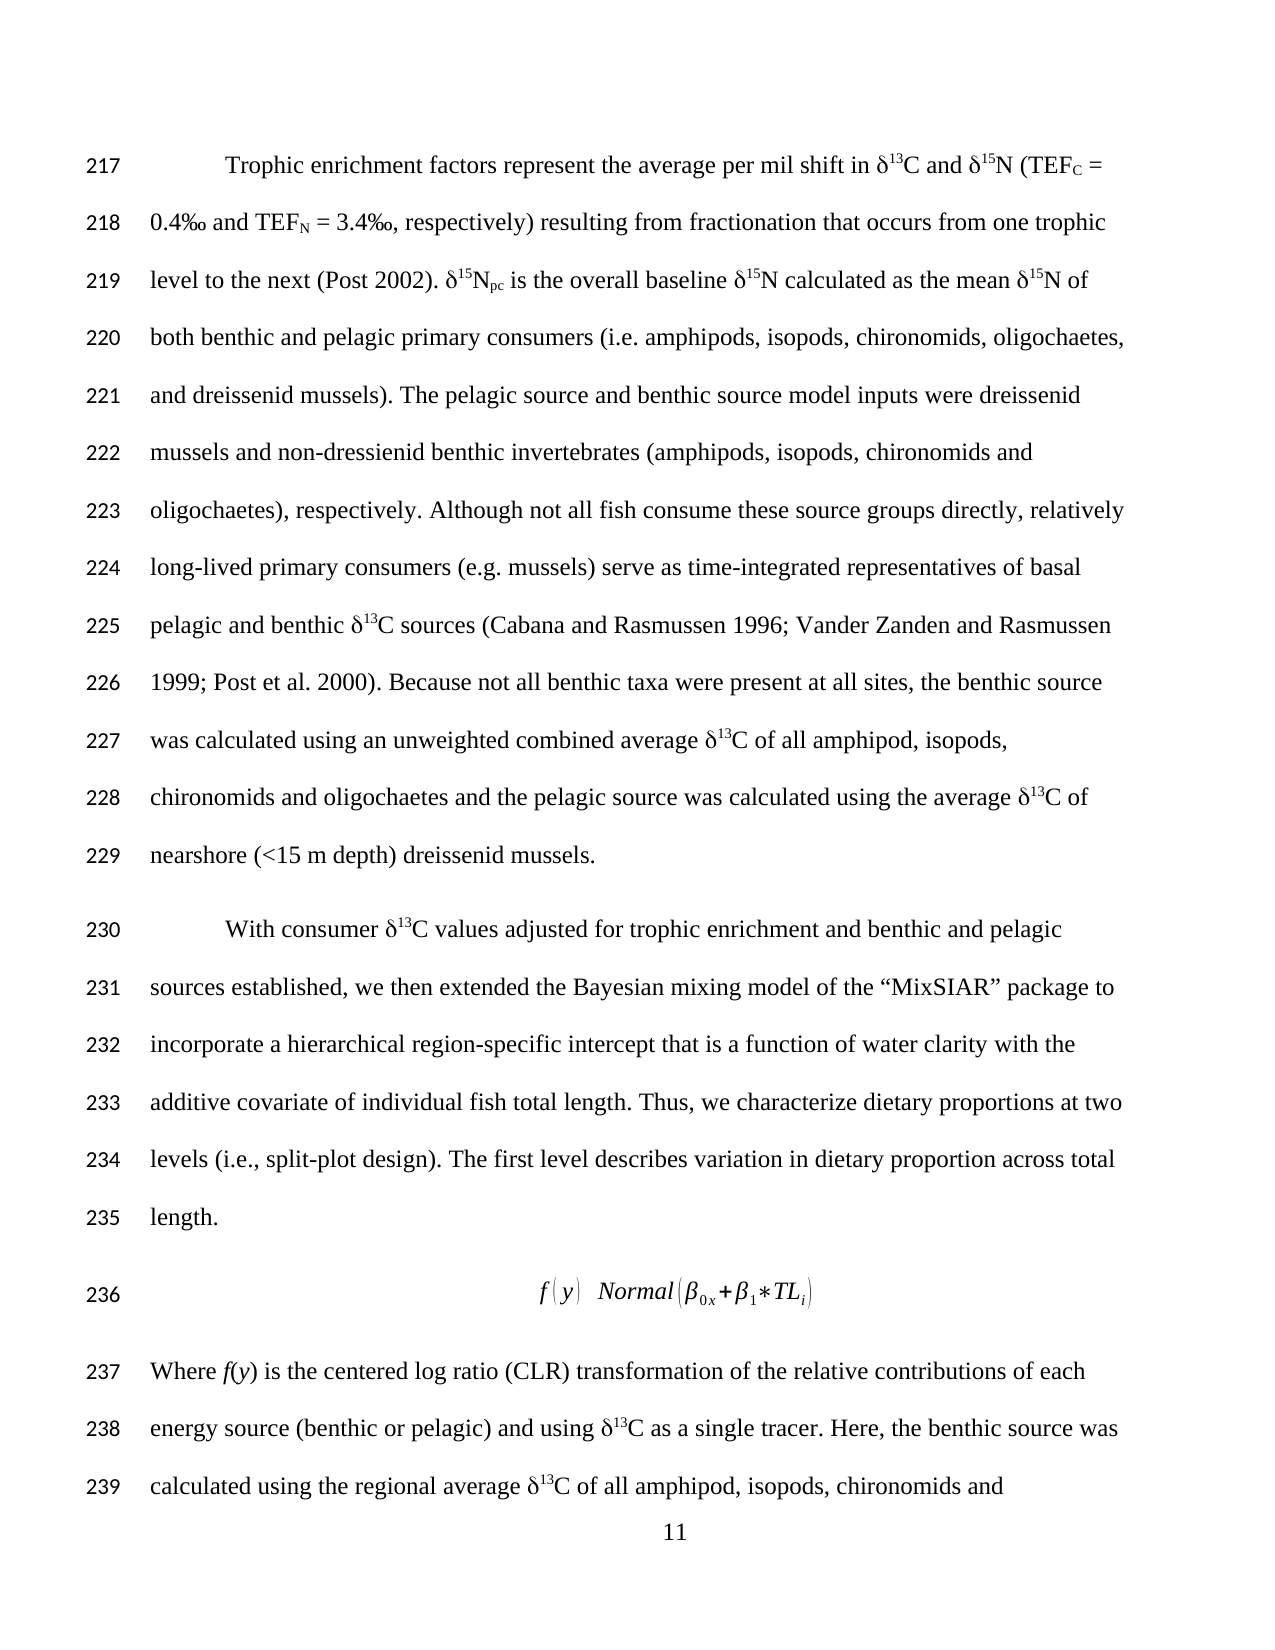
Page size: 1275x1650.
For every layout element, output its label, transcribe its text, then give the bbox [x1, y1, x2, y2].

text With consumer 13C values adjusted for trophic enrichment and benthic and pelagic sources established, we then extended the Bayesian mixing model of the “MixSIAR” package to incorporate a hierarchical region-specific intercept that is a function of water clarity with the additive covariate of individual fish total length. Thus, we characterize dietary proportions at two levels (i.e., split-plot design). The first level describes variation in dietary proportion across total length. [150, 914, 1125, 1230]
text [150, 1356, 1125, 1500]
text Trophic enrichment factors represent the average per mil shift in 13C and 15N (TEFC = 0.4‰ and TEFN = 3.4‰, respectively) resulting from fractionation that occurs from one trophic level to the next (Post 2002). 15Npc is the overall baseline 15N calculated as the mean 15N of both benthic and pelagic primary consumers (i.e. amphipods, isopods, chironomids, oligochaetes, and dreissenid mussels). The pelagic source and benthic source model inputs were dreissenid mussels and non-dressienid benthic invertebrates (amphipods, isopods, chironomids and oligochaetes), respectively. Although not all fish consume these source groups directly, relatively long-lived primary consumers (e.g. mussels) serve as time-integrated representatives of basal pelagic and benthic 13C sources (Cabana and Rasmussen 1996; Vander Zanden and Rasmussen 1999; Post et al. 2000). Because not all benthic taxa were present at all sites, the benthic source was calculated using an unweighted combined average 13C of all amphipod, isopods, chironomids and oligochaetes and the pelagic source was calculated using the average 13C of nearshore (<15 m depth) dreissenid mussels. [150, 150, 1125, 869]
